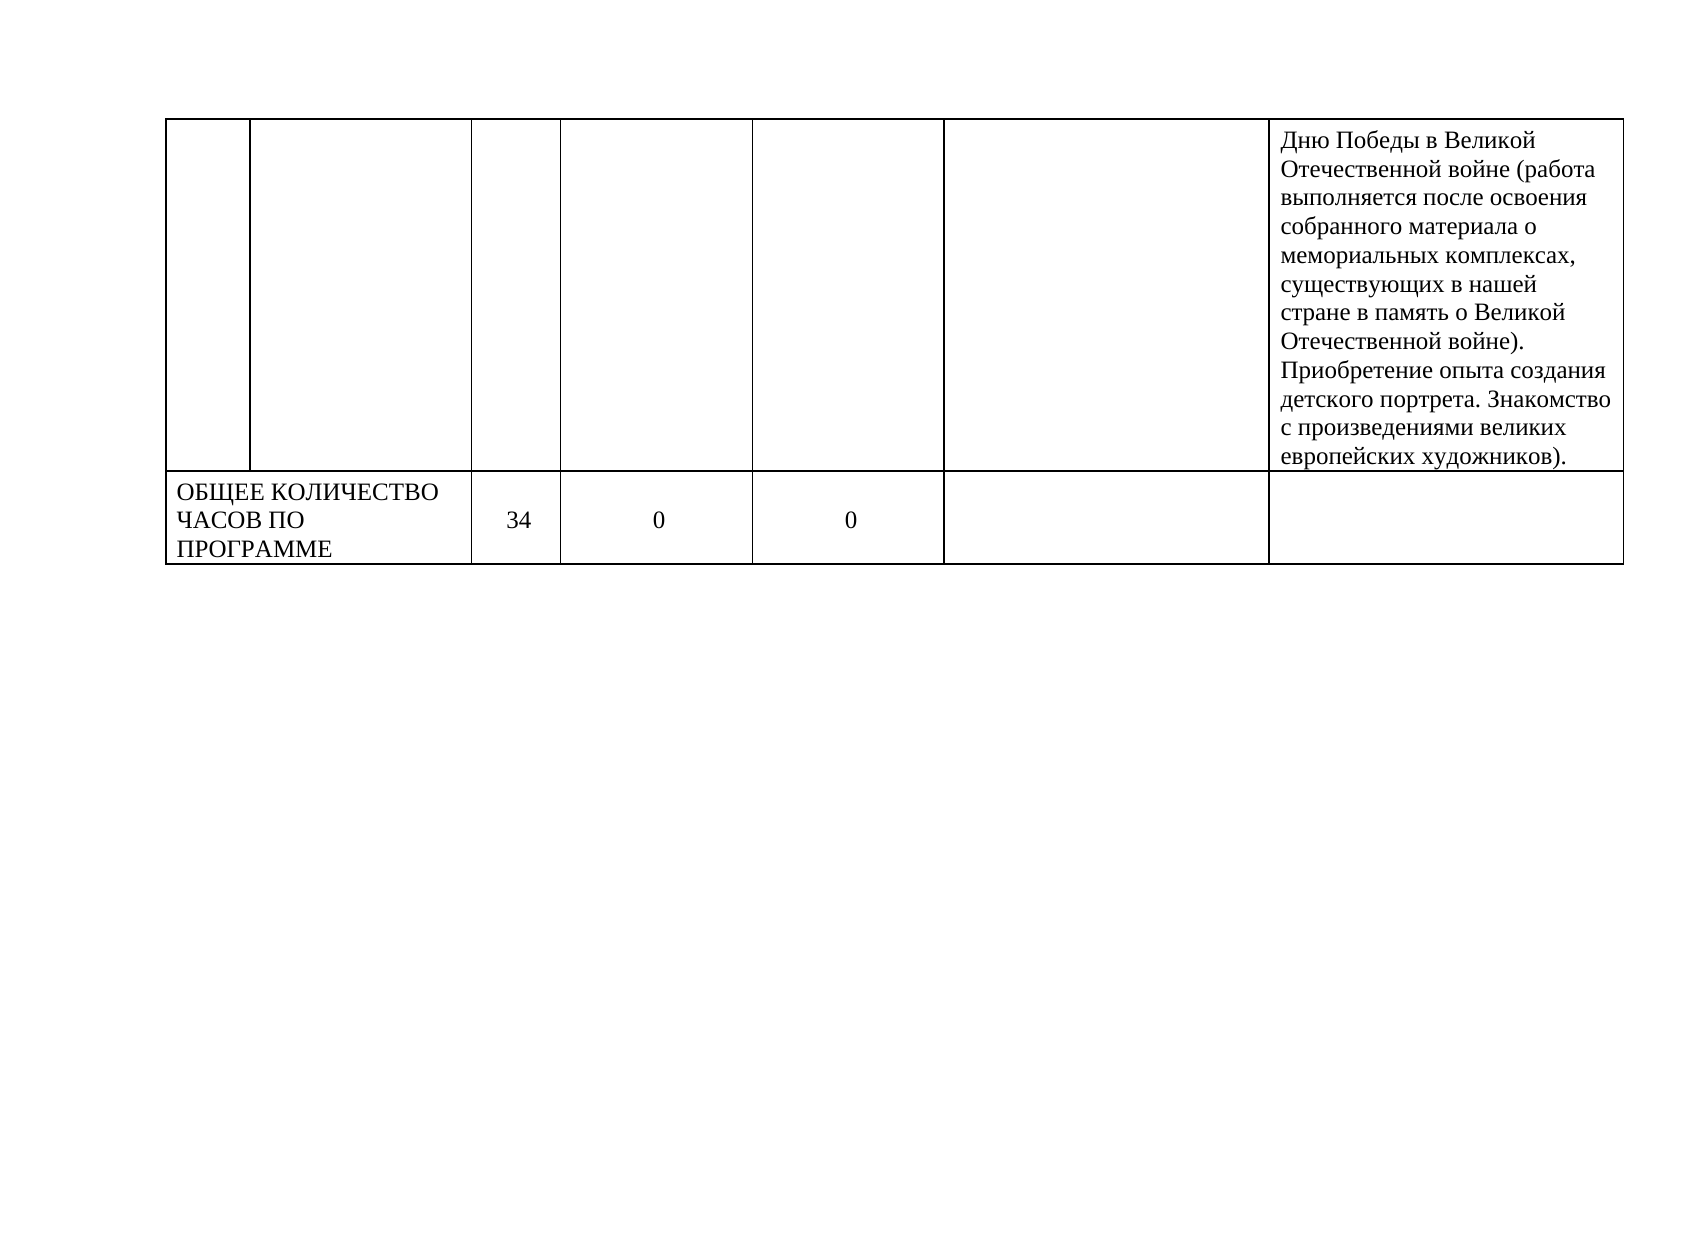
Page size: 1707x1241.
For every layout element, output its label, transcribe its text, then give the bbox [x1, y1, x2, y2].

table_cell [1270, 120, 1623, 470]
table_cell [251, 120, 471, 470]
table_cell [753, 120, 943, 470]
table_cell 34 [472, 472, 560, 563]
table_cell 6 [472, 120, 560, 470]
table_cell [561, 120, 752, 470]
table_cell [945, 120, 1268, 470]
table_cell [1270, 472, 1623, 563]
table_cell 0 [561, 472, 752, 563]
table_cell ОБЩЕЕ КОЛИЧЕСТВО ЧАСОВ ПО ПРОГРАММЕ [167, 472, 471, 563]
table_cell 0 [753, 472, 943, 563]
table_cell 5 [167, 120, 249, 470]
table_cell [945, 472, 1268, 563]
